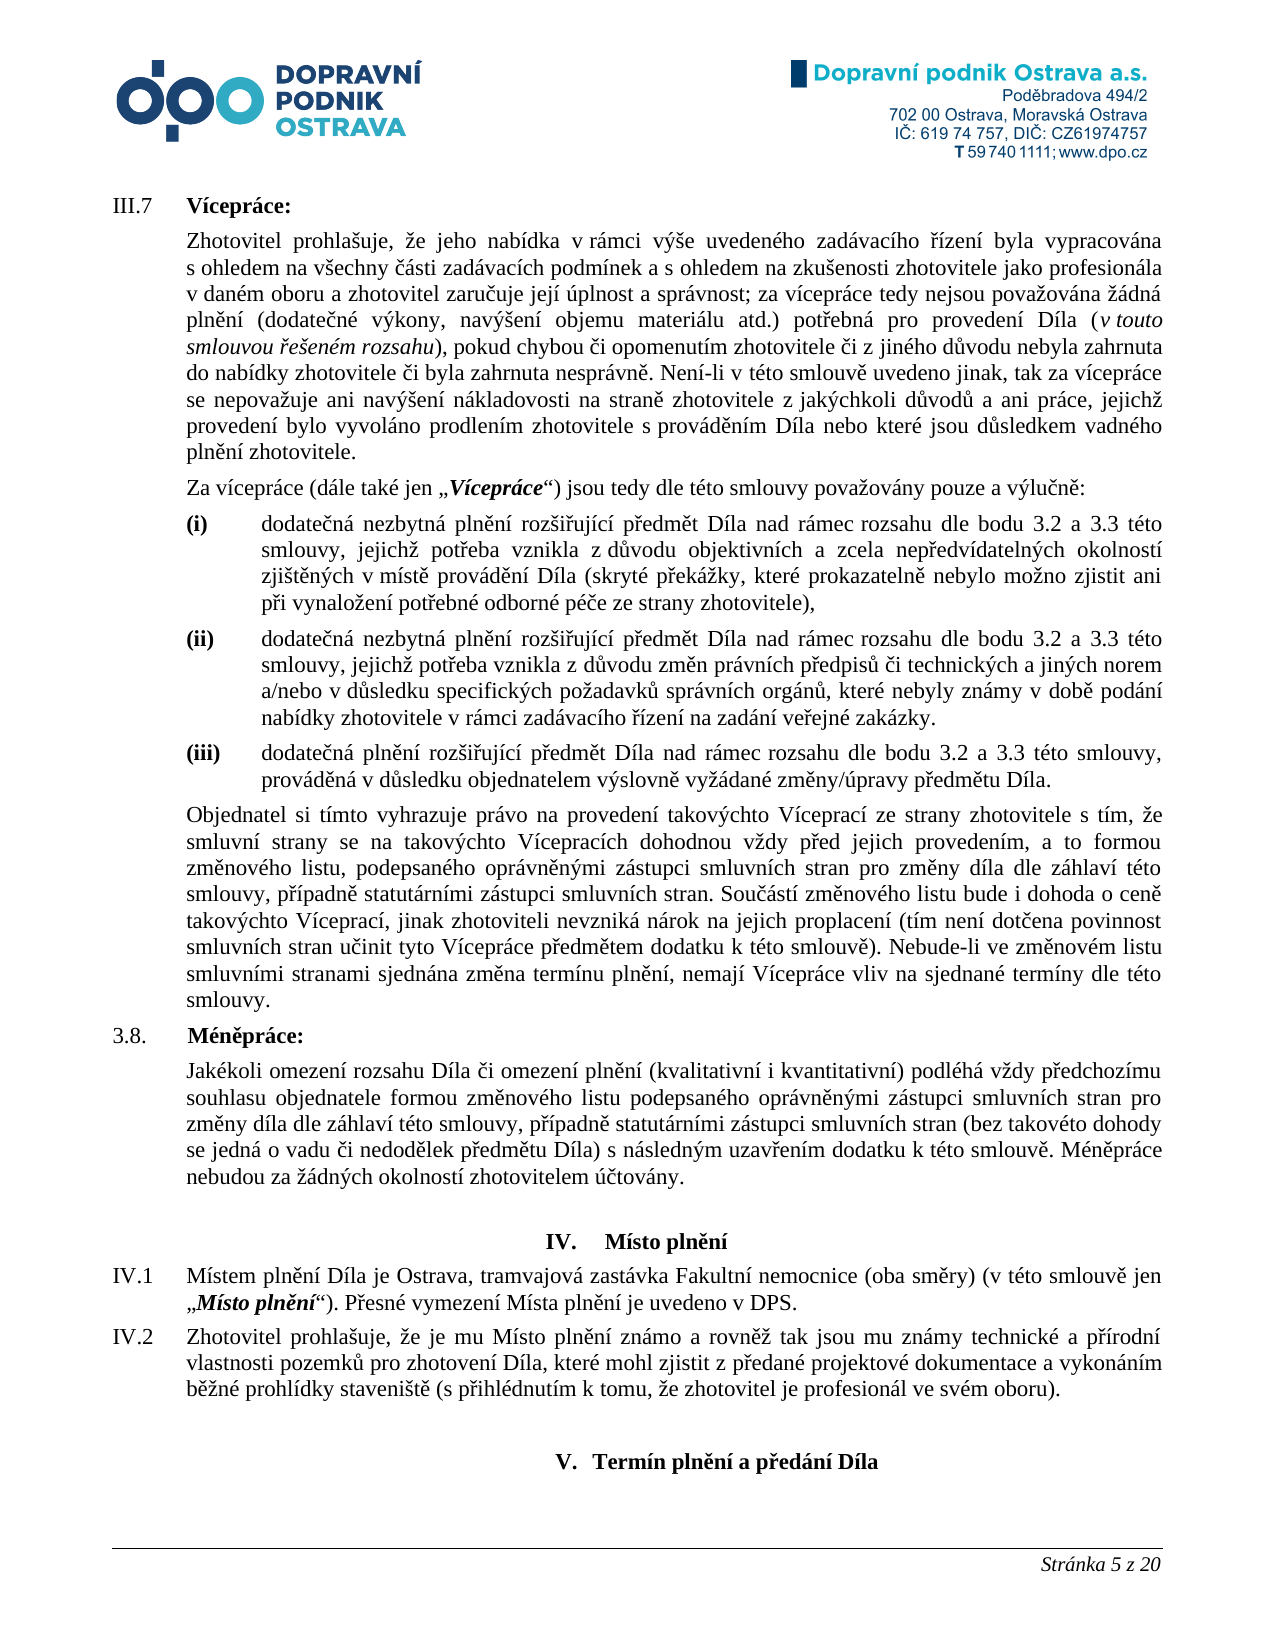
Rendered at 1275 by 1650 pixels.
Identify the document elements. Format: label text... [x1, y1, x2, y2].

picture [791, 60, 1147, 161]
list Zhotovitel prohlašuje, že je mu Místo plnění známo a rovněž tak jsou mu známy technické a přírodní vlastnosti pozemků pro zhotovení Díla, které mohl zjistit z předané projektové dokumentace a vykonáním běžné prohlídky staveniště (s přihlédnutím k tomu, že zhotovitel je profesionál ve svém oboru). [112, 1323, 1163, 1402]
list dodatečná plnění rozšiřující předmět Díla nad rámec rozsahu dle bodu 3.2 a 3.3 této smlouvy, prováděná v důsledku objednatelem výslovně vyžádané změny/úpravy předmětu Díla. [186, 739, 1163, 792]
list dodatečná nezbytná plnění rozšiřující předmět Díla nad rámec rozsahu dle bodu 3.2 a 3.3 této smlouvy, jejichž potřeba vznikla z důvodu objektivních a zcela nepředvídatelných okolností zjištěných v místě provádění Díla (skryté překážky, které prokazatelně nebylo možno zjistit ani při vynaložení potřebné odborné péče ze strany zhotovitele), [186, 510, 1163, 615]
list Místem plnění Díla je Ostrava, tramvajová zastávka Fakultní nemocnice (oba směry) (v této smlouvě jen „Místo plnění“). Přesné vymezení Místa plnění je uvedeno v DPS. [112, 1262, 1163, 1315]
list Jakékoli omezení rozsahu Díla či omezení plnění (kvalitativní i kvantitativní) podléhá vždy předchozímu souhlasu objednatele formou změnového listu podepsaného oprávněnými zástupci smluvních stran pro změny díla dle záhlaví této smlouvy, případně statutárními zástupci smluvních stran (bez takovéto dohody se jedná o vadu či nedodělek předmětu Díla) s následným uzavřením dodatku k této smlouvě. Méněpráce nebudou za žádných okolností zhotovitelem účtovány. [186, 1057, 1163, 1189]
picture [116, 60, 423, 142]
list dodatečná nezbytná plnění rozšiřující předmět Díla nad rámec rozsahu dle bodu 3.2 a 3.3 této smlouvy, jejichž potřeba vznikla z důvodu změn právních předpisů či technických a jiných norem a/nebo v důsledku specifických požadavků správních orgánů, které nebyly známy v době podání nabídky zhotovitele v rámci zadávacího řízení na zadání veřejné zakázky. [186, 624, 1163, 730]
list Za vícepráce (dále také jen „Vícepráce“) jsou tedy dle této smlouvy považovány pouze a výlučně: [186, 474, 1163, 500]
list Termín plnění a předání Díla [555, 1448, 1161, 1475]
list Méněpráce: [112, 1022, 1163, 1048]
list Objednatel si tímto vyhrazuje právo na provedení takovýchto Víceprací ze strany zhotovitele s tím, že smluvní strany se na takovýchto Vícepracích dohodnou vždy před jejich provedením, a to formou změnového listu, podepsaného oprávněnými zástupci smluvních stran pro změny díla dle záhlaví této smlouvy, případně statutárními zástupci smluvních stran. Součástí změnového listu bude i dohoda o ceně takovýchto Víceprací, jinak zhotoviteli nevzniká nárok na jejich proplacení (tím není dotčena povinnost smluvních stran učinit tyto Vícepráce předmětem dodatku k této smlouvě). Nebude-li ve změnovém listu smluvními stranami sjednána změna termínu plnění, nemají Vícepráce vliv na sjednané termíny dle této smlouvy. [186, 801, 1163, 1012]
list Zhotovitel prohlašuje, že jeho nabídka v rámci výše uvedeného zadávacího řízení byla vypracována s ohledem na všechny části zadávacích podmínek a s ohledem na zkušenosti zhotovitele jako profesionála v daném oboru a zhotovitel zaručuje její úplnost a správnost; za vícepráce tedy nejsou považována žádná plnění (dodatečné výkony, navýšení objemu materiálu atd.) potřebná pro provedení Díla (v touto smlouvou řešeném rozsahu), pokud chybou či opomenutím zhotovitele či z jiného důvodu nebyla zahrnuta do nabídky zhotovitele či byla zahrnuta nesprávně. Není-li v této smlouvě uvedeno jinak, tak za vícepráce se nepovažuje ani navýšení nákladovosti na straně zhotovitele z jakýchkoli důvodů a ani práce, jejichž provedení bylo vyvoláno prodlením zhotovitele s prováděním Díla nebo které jsou důsledkem vadného plnění zhotovitele. [186, 227, 1163, 465]
list Vícepráce: [112, 192, 1160, 218]
list Místo plnění [112, 1228, 1161, 1254]
